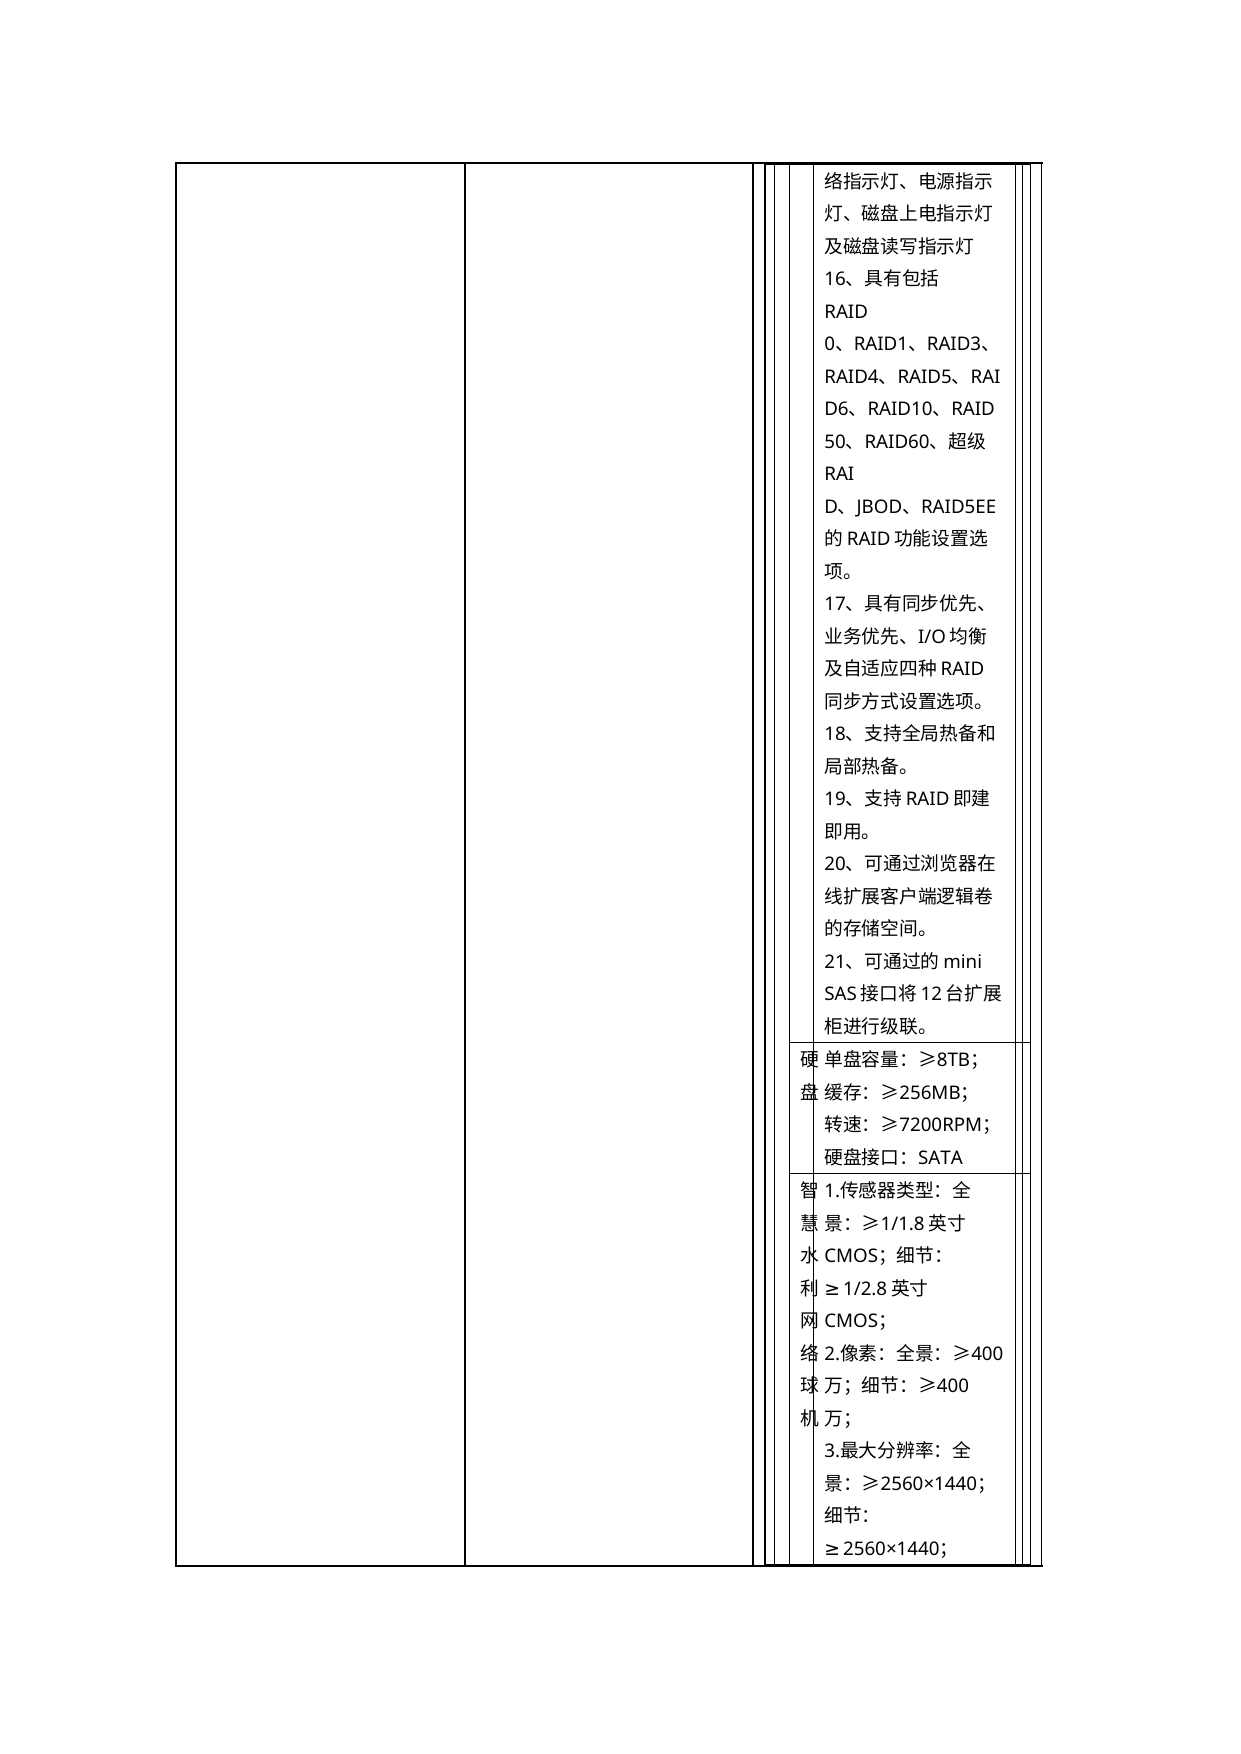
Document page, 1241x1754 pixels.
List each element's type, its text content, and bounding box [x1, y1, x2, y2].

table_cell [790, 1174, 813, 1564]
table_cell [1023, 1043, 1030, 1173]
table_cell [1016, 165, 1022, 1042]
table_cell [1016, 1043, 1022, 1173]
table_cell 1 [177, 164, 464, 1565]
table_cell [790, 1043, 813, 1173]
table_cell [814, 1174, 1015, 1564]
table_cell [1031, 164, 1041, 1565]
table_cell [790, 165, 813, 1042]
table_cell [1023, 1174, 1030, 1564]
table_cell [775, 165, 789, 1564]
table_cell [1016, 1174, 1022, 1564]
table_cell [814, 1043, 1015, 1173]
table_cell [766, 165, 774, 1564]
table_cell [466, 164, 752, 1565]
table_cell [814, 165, 1015, 1042]
table_cell [754, 164, 764, 1565]
table_cell [1023, 165, 1030, 1042]
